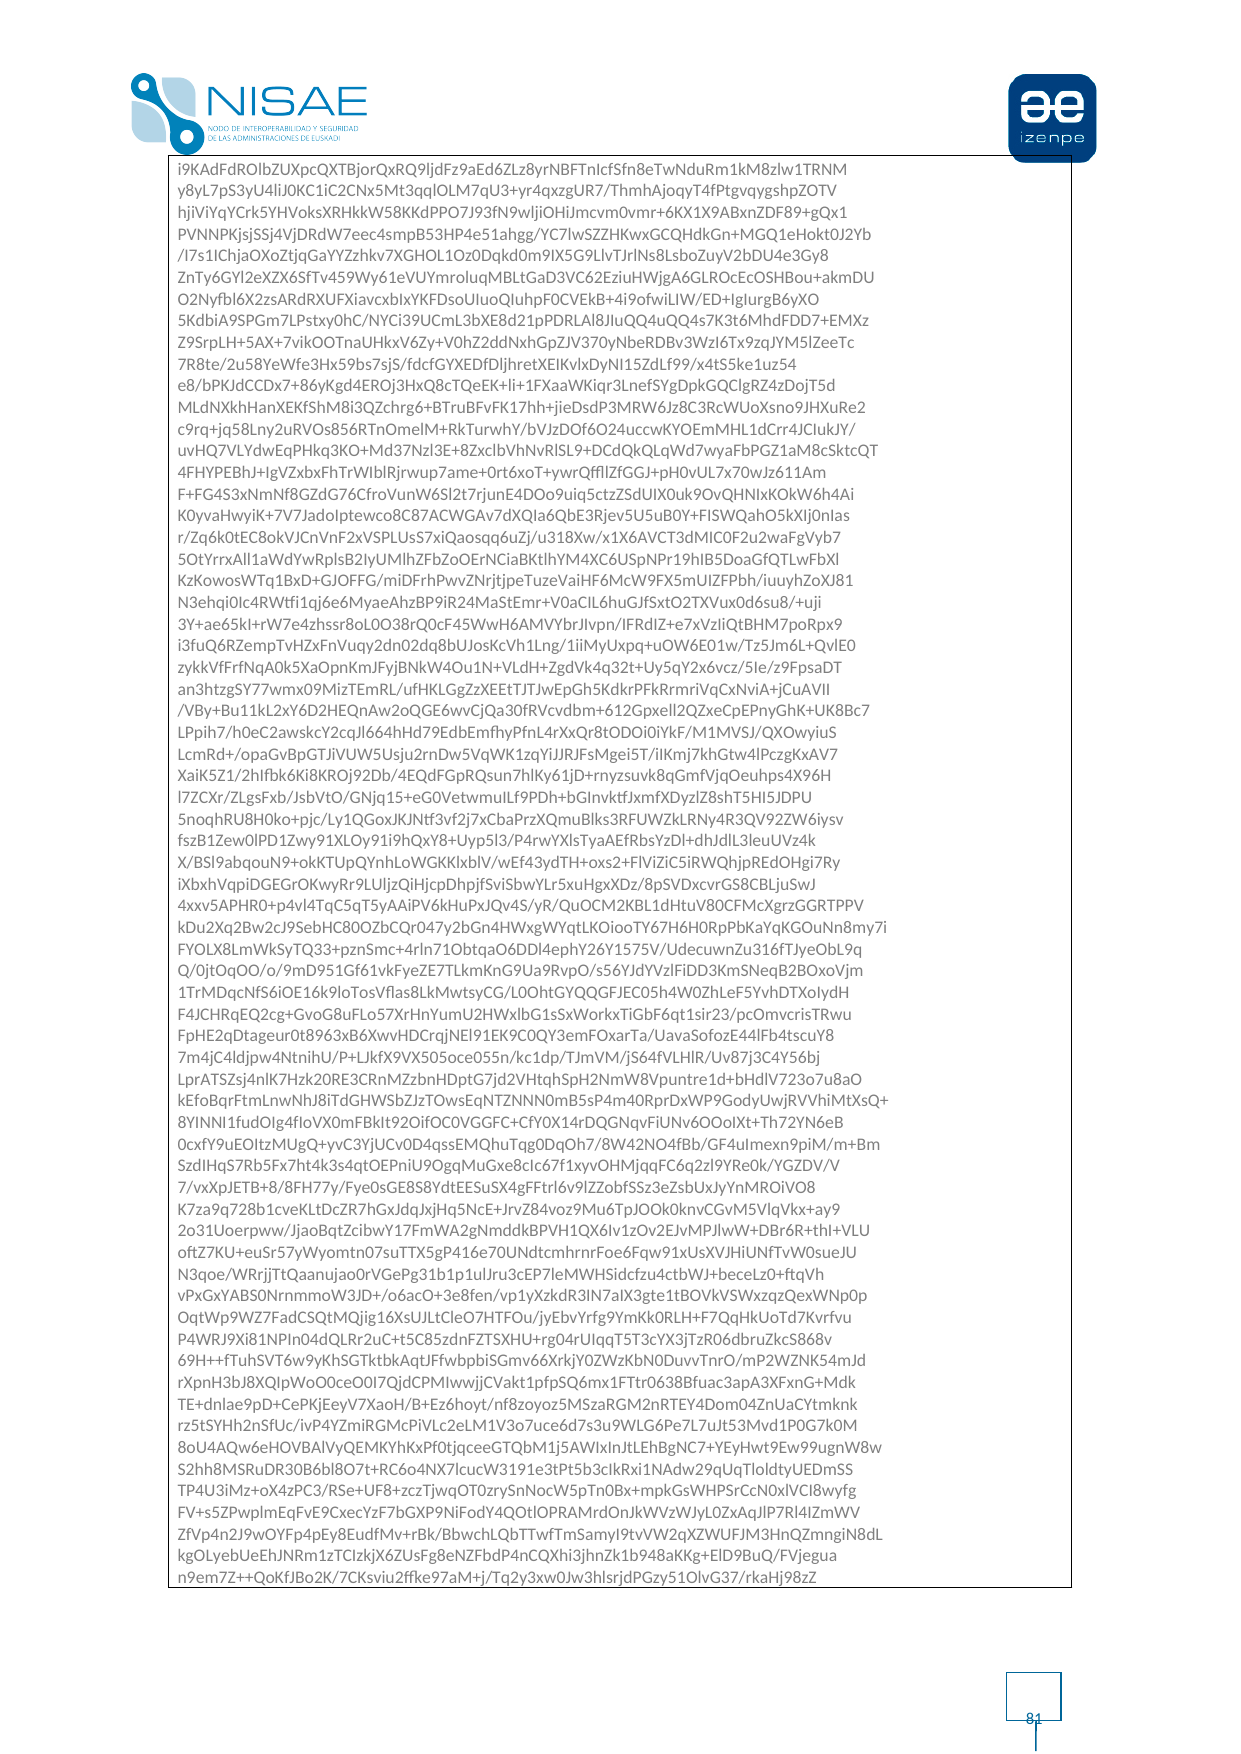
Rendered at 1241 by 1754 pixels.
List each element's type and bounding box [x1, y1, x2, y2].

picture [118, 73, 180, 155]
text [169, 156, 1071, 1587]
picture [149, 73, 386, 155]
picture [1007, 74, 1097, 163]
picture [181, 131, 193, 143]
picture [139, 81, 148, 90]
